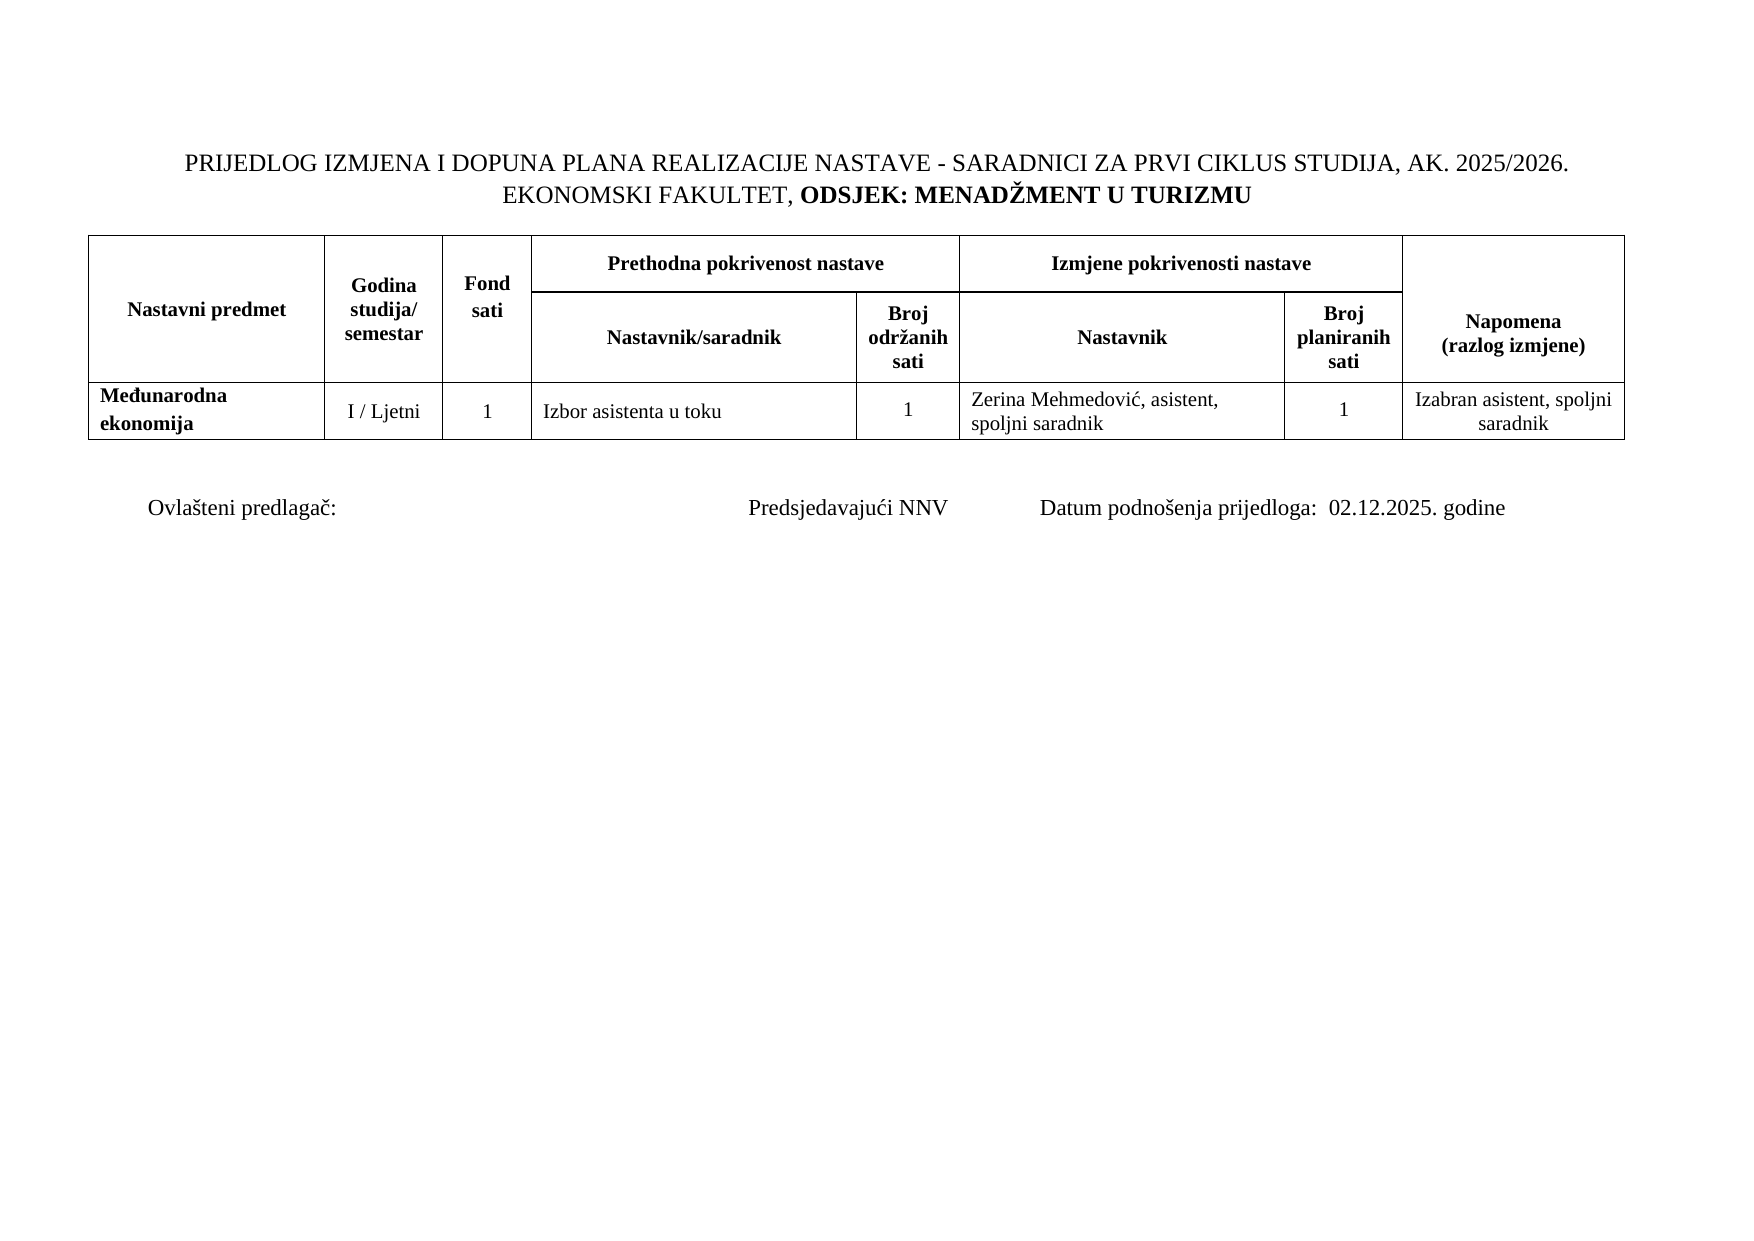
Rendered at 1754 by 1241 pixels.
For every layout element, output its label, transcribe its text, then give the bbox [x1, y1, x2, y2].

table_header Napomena (razlog izmjene) [1403, 236, 1624, 382]
table_cell I / Ljetni [325, 383, 442, 439]
table_header Godina studija/ semestar [325, 236, 442, 382]
table_cell Izbor asistenta u toku [532, 383, 856, 439]
table_cell Nastavnik/saradnik [532, 293, 856, 382]
table_header Izmjene pokrivenosti nastave [960, 236, 1402, 291]
table_cell Broj održanih sati [857, 293, 959, 382]
table_cell Zerina Mehmedović, asistent, spoljni saradnik [960, 383, 1284, 439]
table_header Fond sati [443, 236, 531, 382]
table_header Nastavni predmet [89, 236, 324, 382]
text PRIJEDLOG IZMJENA I DOPUNA PLANA REALIZACIJE NASTAVE - SARADNICI ZA PRVI CIKLUS STUDIJA, AK. 2025/2026. EKONOMSKI FAKULTET, ODSJEK: MENADŽMENT U TURIZMU [148, 148, 1606, 209]
table_cell Izabran asistent, spoljni saradnik [1403, 383, 1624, 439]
table_cell 1 [443, 383, 531, 439]
table_header Prethodna pokrivenost nastave [532, 236, 959, 291]
text Ovlašteni predlagač: Predsjedavajući NNV Datum podnošenja prijedloga: 02.12.2025. godine [148, 494, 1606, 553]
table_cell 1 [1285, 383, 1402, 439]
table_cell Međunarodna ekonomija [89, 383, 324, 439]
table_cell Nastavnik [960, 293, 1284, 382]
table_cell Broj planiranih sati [1285, 293, 1402, 382]
table_cell 1 [857, 383, 959, 439]
